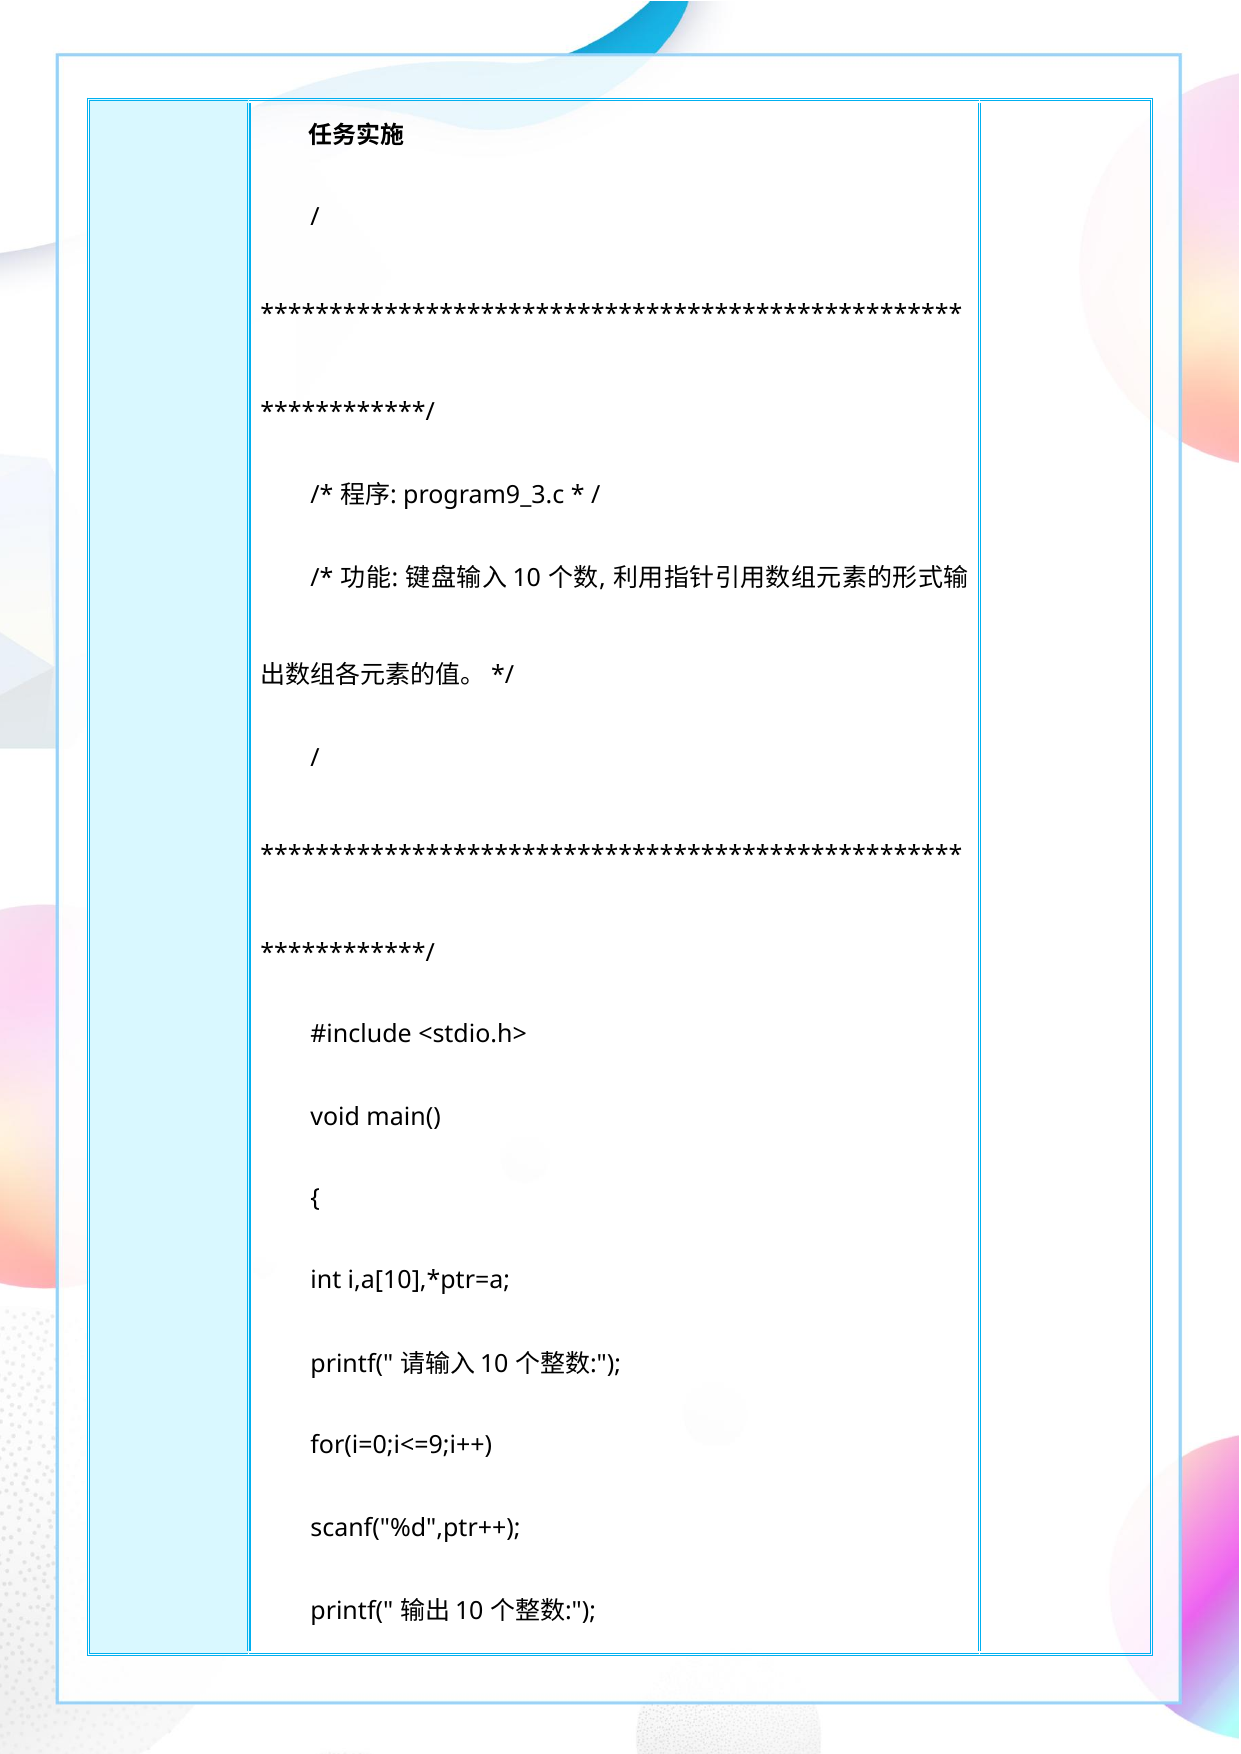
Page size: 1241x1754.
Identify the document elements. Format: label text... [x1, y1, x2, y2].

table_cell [249, 101, 979, 1653]
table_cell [980, 101, 1150, 1653]
picture [0, 1, 1239, 1754]
table_cell 知识讲解（45min） [90, 99, 249, 1653]
